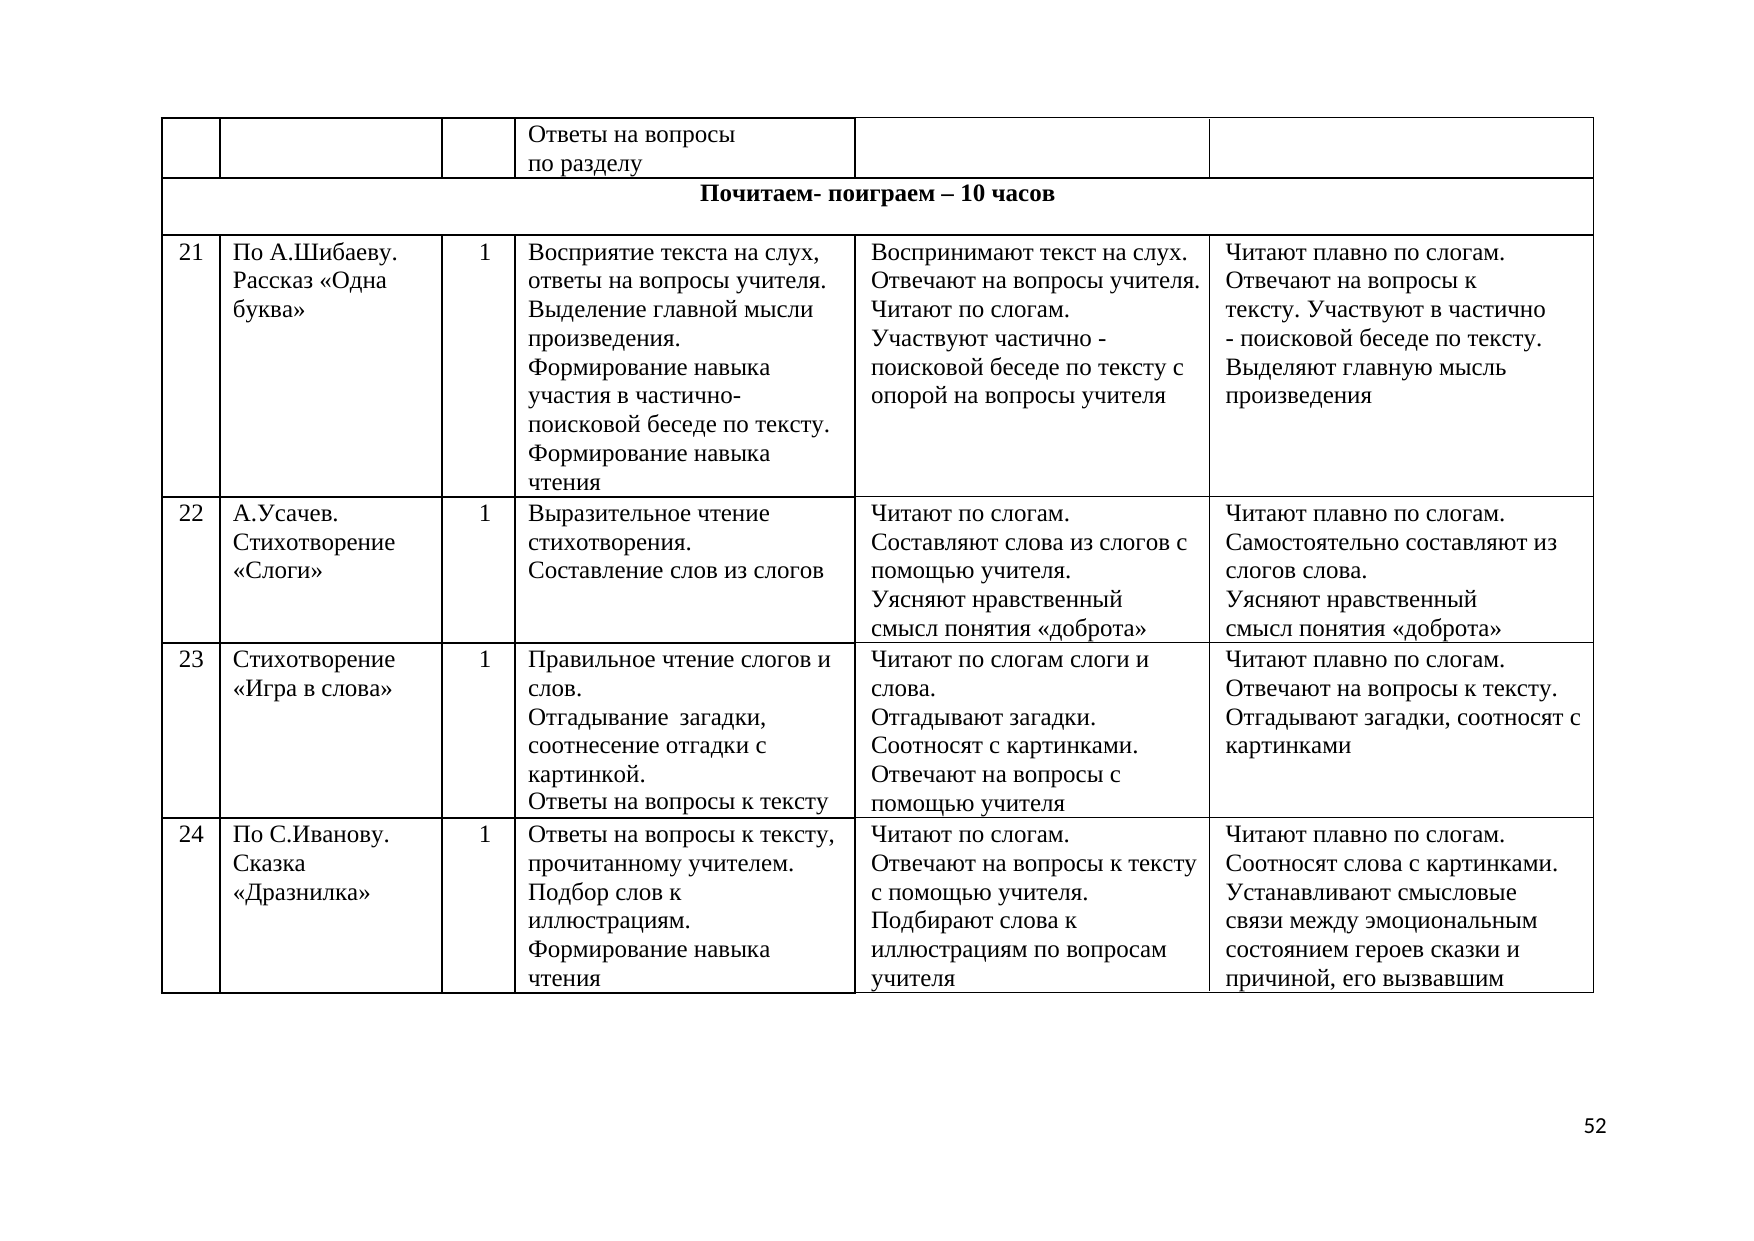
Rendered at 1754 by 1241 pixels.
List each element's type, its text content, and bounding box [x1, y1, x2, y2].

table_cell 1 [443, 498, 514, 642]
table_cell Читают плавно по слогам. Самостоятельно составляют из слогов слова. Уясняют нравственный смысл понятия «доброта» [1210, 497, 1593, 642]
table_header [221, 119, 441, 177]
table_cell Читают по слогам. Отвечают на вопросы к тексту с помощью учителя. Подбирают слова к иллюстрациям по вопросам учителя [856, 818, 1210, 992]
table_cell Почитаем- поиграем – 10 часов [163, 179, 1593, 234]
table_cell По С.Иванову. Сказка «Дразнилка» [221, 819, 441, 992]
table_cell 1 [443, 236, 514, 496]
table_cell Читают плавно по слогам. Соотносят слова с картинками. Устанавливают смысловые связи между эмоциональным состоянием героев сказки и причиной, его вызвавшим [1210, 818, 1593, 992]
table_cell Читают плавно по слогам. Отвечают на вопросы к тексту. Отгадывают загадки, соотносят с картинками [1210, 643, 1593, 817]
table_header [856, 118, 1210, 177]
table_cell Читают по слогам. Составляют слова из слогов с помощью учителя. Уясняют нравственный смысл понятия «доброта» [856, 497, 1209, 642]
table_cell Воспринимают текст на слух. Отвечают на вопросы учителя. Читают по слогам. Участвуют частично - поисковой беседе по тексту с опорой на вопросы учителя [856, 236, 1209, 496]
table_cell По А.Шибаеву. Рассказ «Одна буква» [221, 236, 441, 496]
table_cell 1 [443, 819, 514, 992]
table_cell Ответы на вопросы к тексту, прочитанному учителем. Подбор слов к иллюстрациям. Формирование навыка чтения [516, 819, 854, 992]
table_cell 24 [163, 819, 219, 992]
table_cell Стихотворение «Игра в слова» [221, 644, 441, 817]
table_cell А.Усачев. Стихотворение «Слоги» [221, 498, 441, 642]
table_header [1210, 118, 1593, 177]
table_cell 1 [443, 644, 514, 817]
table_cell 22 [163, 498, 219, 642]
table_cell Восприятие текста на слух, ответы на вопросы учителя. Выделение главной мысли произведения. Формирование навыка участия в частично- поисковой беседе по тексту. Формирование навыка чтения [516, 236, 854, 496]
table_cell Читают по слогам слоги и слова. Отгадывают загадки. Соотносят с картинками. Отвечают на вопросы с помощью учителя [856, 643, 1209, 817]
table_cell 21 [163, 236, 219, 496]
table_cell Выразительное чтение стихотворения. Составление слов из слогов [516, 498, 854, 642]
table_header Ответы на вопросы по разделу [516, 119, 854, 177]
table_header [163, 119, 219, 177]
table_header [443, 119, 514, 177]
table_cell 23 [163, 644, 219, 817]
table_cell Правильное чтение слогов и слов. Отгадывание загадки, соотнесение отгадки с картинкой. Ответы на вопросы к тексту [516, 644, 854, 817]
table_cell Читают плавно по слогам. Отвечают на вопросы к тексту. Участвуют в частично - поисковой беседе по тексту. Выделяют главную мысль произведения [1210, 236, 1593, 496]
